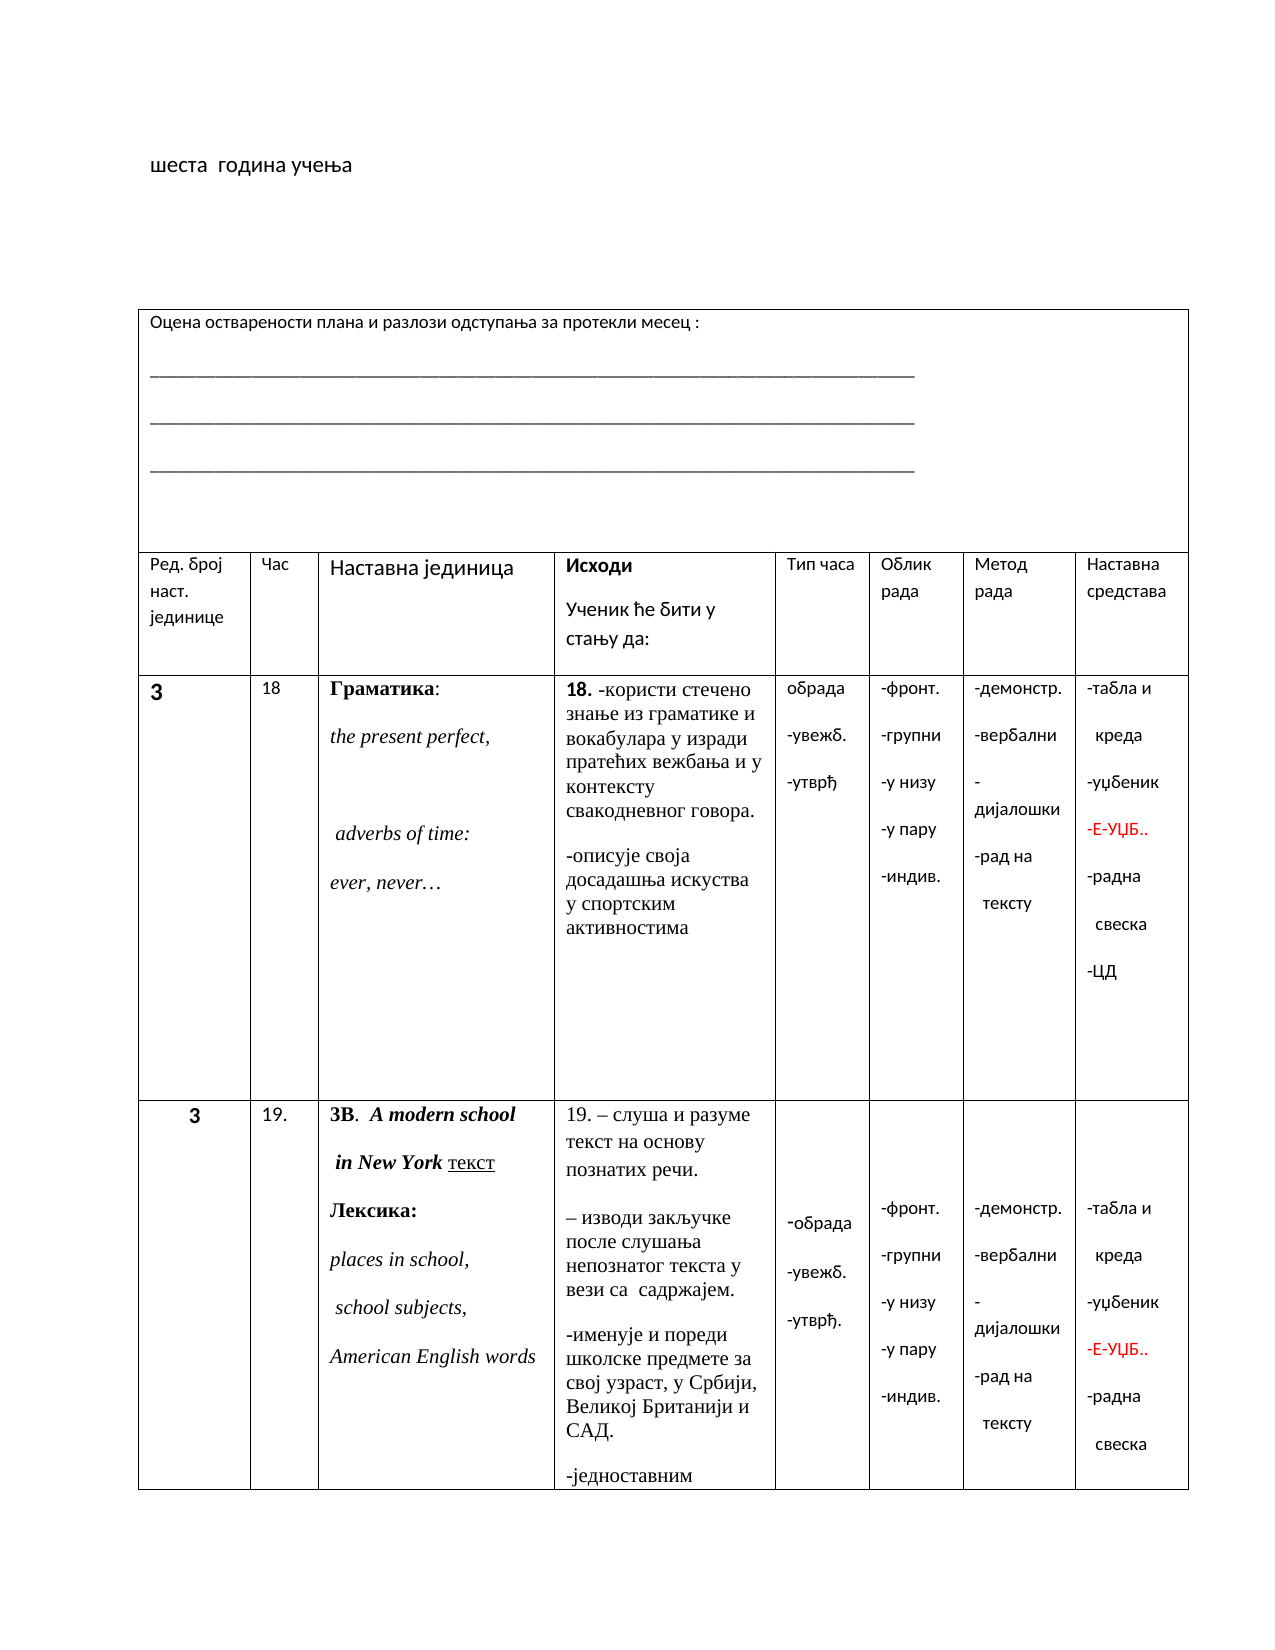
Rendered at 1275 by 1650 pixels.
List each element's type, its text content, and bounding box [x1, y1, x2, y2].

table_cell -табла и креда -уџбеник -Е-УЏБ.. -радна свеска -ЦД [1076, 676, 1188, 1100]
table_cell Метод рада [964, 553, 1075, 675]
table_cell Граматика: the present perfect, adverbs of time: ever, never… [319, 676, 554, 1100]
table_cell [1076, 1101, 1188, 1489]
table_cell Тип часа [776, 553, 869, 675]
table_cell 18. -користи стечено знање из граматике и вокабулара у изради пратећих вежбања и у контексту свакодневног говора. -описује своја досадашња искуства у спортским активностима [555, 676, 775, 1100]
text шеста година учења [150, 150, 1125, 178]
table_cell 18 [251, 676, 318, 1100]
table_cell 3 [139, 676, 250, 1100]
table_cell Час [251, 553, 318, 675]
table_header Оцена остварености плана и разлози одступања за протекли месец : __________________________________________________________________________________ __________________________________________________________________________________ __________________________________________________________________________________ [139, 310, 1188, 552]
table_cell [870, 1101, 963, 1489]
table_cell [776, 1101, 869, 1489]
table_cell Облик рада [870, 553, 963, 675]
table_cell Наставна средстава [1076, 553, 1188, 675]
table_cell Наставна јединица [319, 553, 554, 675]
table_cell -фронт. -групни -у низу -у пару -индив. [870, 676, 963, 1100]
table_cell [319, 1101, 554, 1489]
table_cell 3 3 [139, 1101, 250, 1489]
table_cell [555, 1101, 775, 1489]
table_cell Исходи Ученик ће бити у стању да: [555, 553, 775, 675]
table_cell обрада -увежб. -утврђ [776, 676, 869, 1100]
table_cell 19. 20. [251, 1101, 318, 1489]
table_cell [964, 1101, 1075, 1489]
table_cell -демонстр. -вербални -дијалошки -рад на тексту [964, 676, 1075, 1100]
table_cell Ред. број наст. јединице [139, 553, 250, 675]
